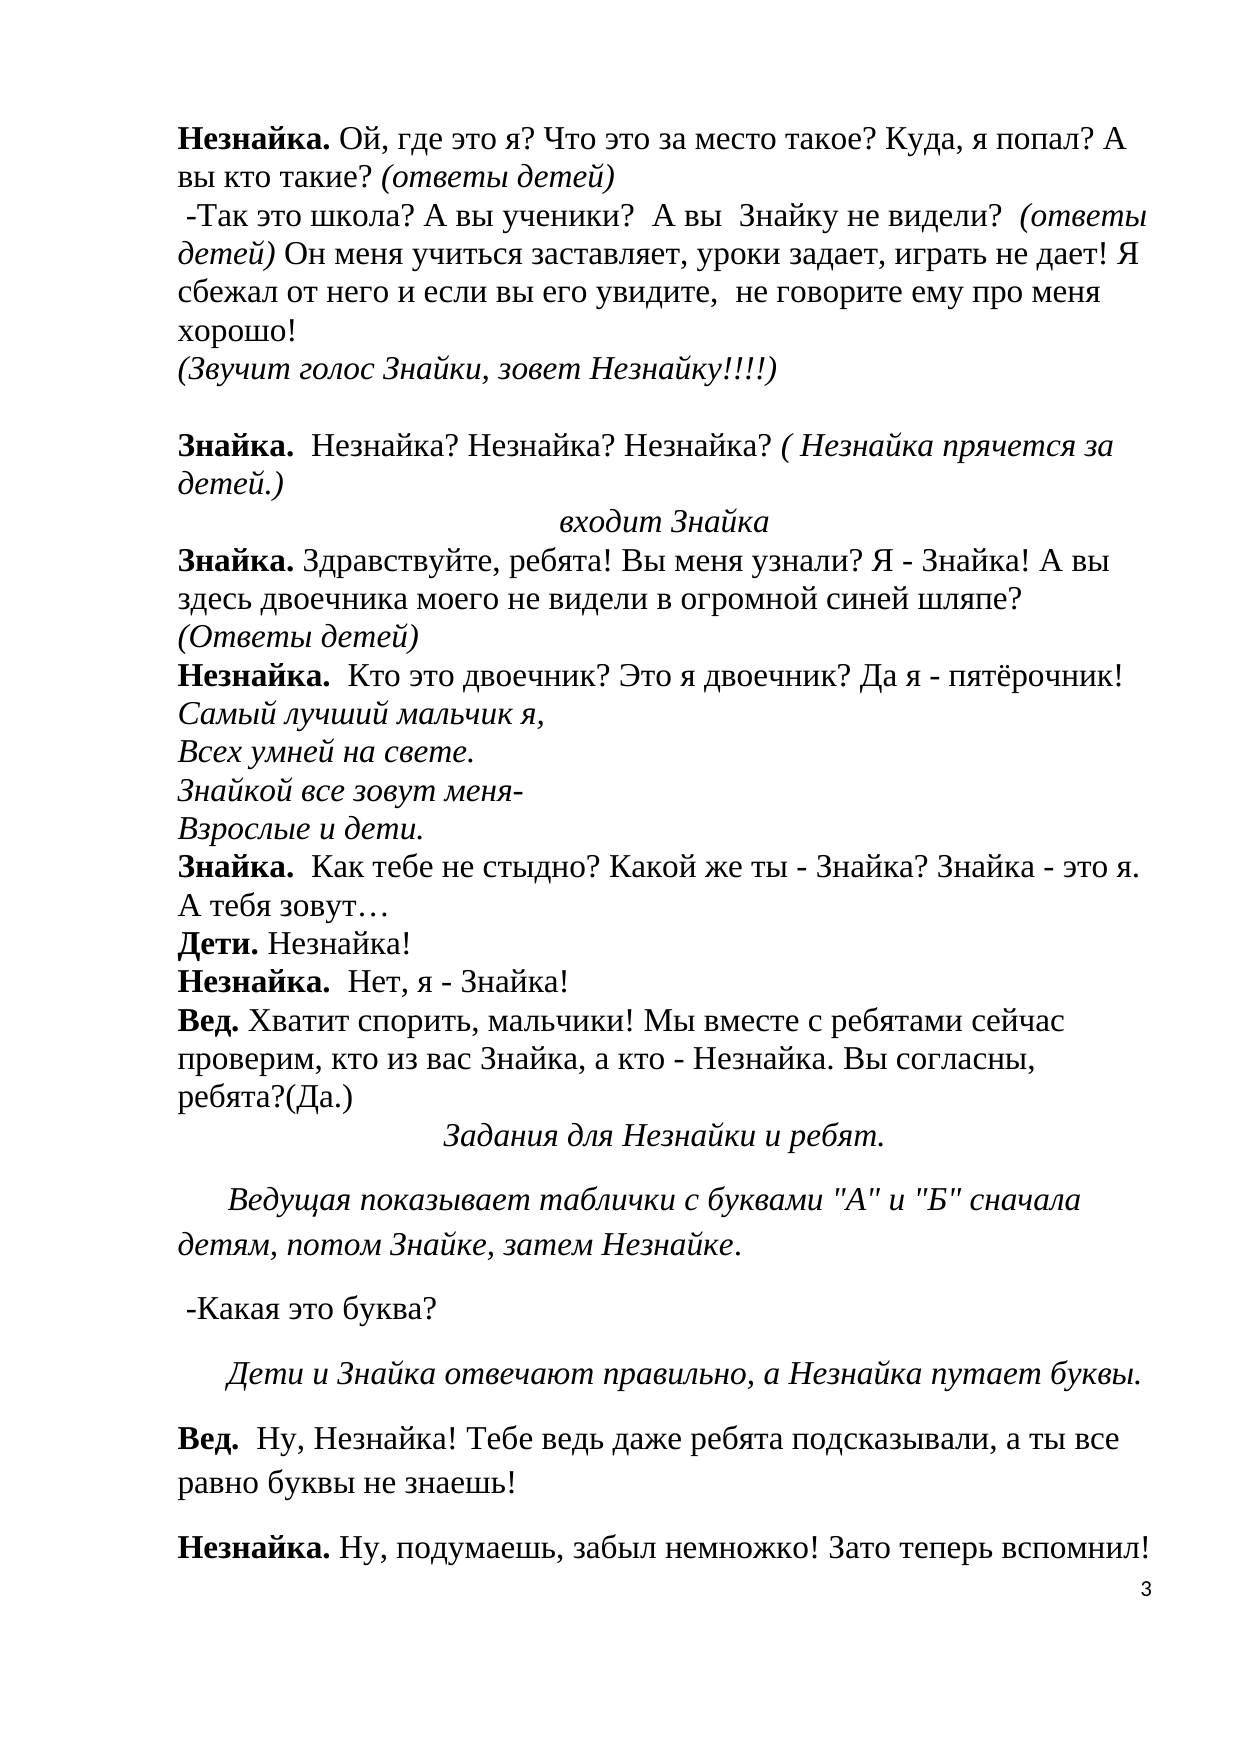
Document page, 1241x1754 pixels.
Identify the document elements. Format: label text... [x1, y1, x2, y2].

text Дети и Знайка отвечают правильно, а Незнайка путает буквы. [177, 1353, 1152, 1392]
text Дети. Незнайка! [177, 923, 1152, 961]
text Вед. Ну, Незнайка! Тебе ведь даже ребята подсказывали, а ты все равно буквы не знаешь! [177, 1418, 1152, 1501]
text Задания для Незнайки и ребят. [177, 1115, 1152, 1153]
text Знайкой все зовут меня- [177, 770, 1152, 808]
text (Звучит голос Знайки, зовет Незнайку!!!!) [177, 348, 1152, 386]
text Знайка. Незнайка? Незнайка? Незнайка? ( Незнайка прячется за детей.) [177, 425, 1152, 501]
text входит Знайка [177, 501, 1152, 540]
text Незнайка. Нет, я - Знайка! [177, 961, 1152, 1000]
text Всех умней на свете. [177, 731, 1152, 770]
text Вед. Хватит спорить, мальчики! Мы вместе с ребятами сейчас проверим, кто из вас Знайка, а кто - Незнайка. Вы согласны, ребята?(Да.) [177, 1000, 1152, 1115]
text -Так это школа? А вы ученики? А вы Знайку не видели? (ответы детей) Он меня учиться заставляет, уроки задает, играть не дает! Я сбежал от него и если вы его увидите, не говорите ему про меня хорошо! [177, 195, 1152, 348]
text -Какая это буква? [177, 1289, 1152, 1327]
text Незнайка. Ну, подумаешь, забыл немножко! Зато теперь вспомнил! [177, 1527, 1152, 1566]
text Ведущая показывает таблички с буквами "А" и "Б" сначала детям, потом Знайке, затем Незнайке. [177, 1180, 1152, 1262]
text Незнайка. Кто это двоечник? Это я двоечник? Да я - пятёрочник! [177, 655, 1152, 693]
text Незнайка. Ой, где это я? Что это за место такое? Куда, я попал? А вы кто такие? (ответы детей) [177, 118, 1152, 195]
text Самый лучший мальчик я, [177, 693, 1152, 731]
text Знайка. Здравствуйте, ребята! Вы меня узнали? Я - Знайка! А вы здесь двоечника моего не видели в огромной синей шляпе? (Ответы детей) [177, 540, 1152, 655]
text Взрослые и дети. [177, 808, 1152, 846]
text Знайка. Как тебе не стыдно? Какой же ты - Знайка? Знайка - это я. А тебя зовут… [177, 846, 1152, 923]
